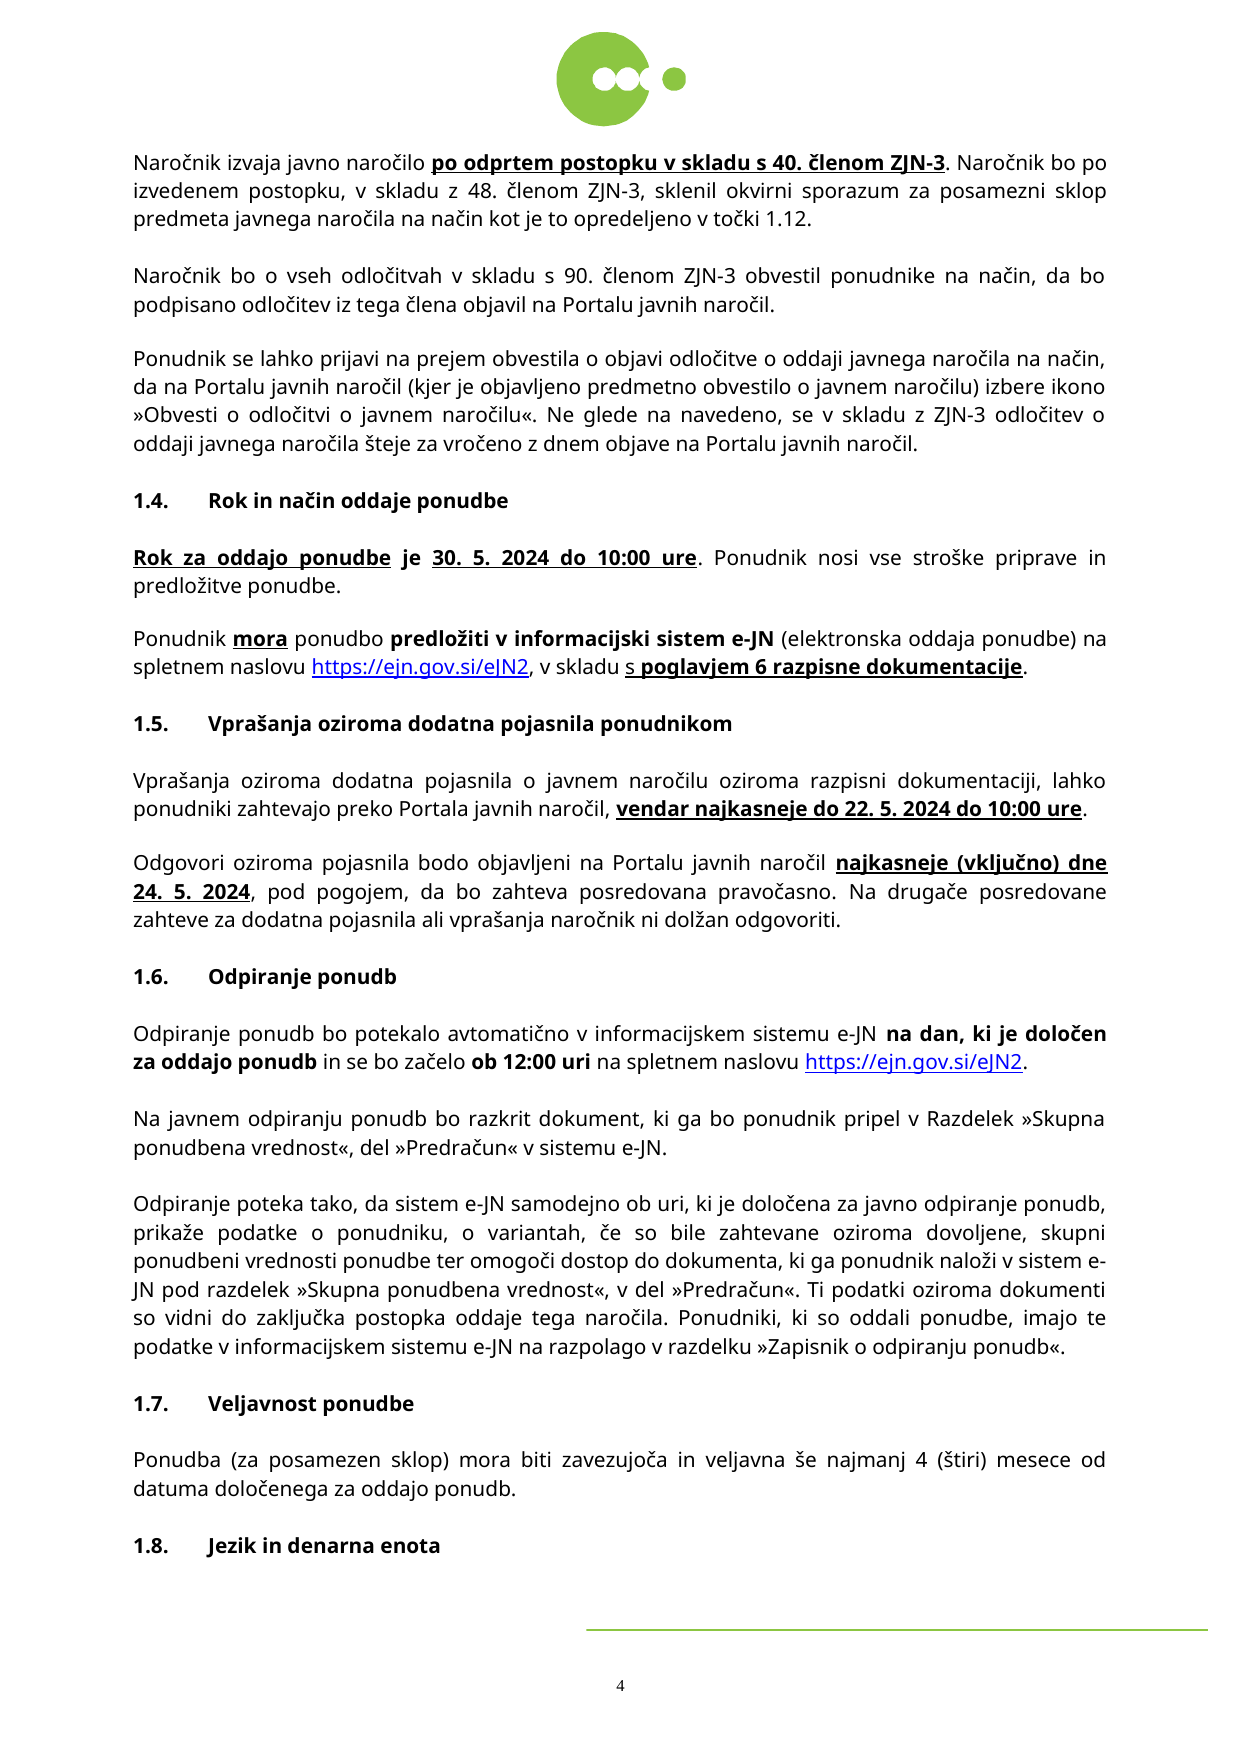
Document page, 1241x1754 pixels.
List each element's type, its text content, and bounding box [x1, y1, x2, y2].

text Odpiranje ponudb bo potekalo avtomatično v informacijskem sistemu e-JN na dan, ki je določen za oddajo ponudb in se bo začelo ob 12:00 uri na spletnem naslovu https://ejn.gov.si/eJN2. [133, 1019, 1107, 1076]
text Naročnik izvaja javno naročilo po odprtem postopku v skladu s 40. členom ZJN-3. Naročnik bo po izvedenem postopku, v skladu z 48. členom ZJN-3, sklenil okvirni sporazum za posamezni sklop predmeta javnega naročila na način kot je to opredeljeno v točki 1.12. [133, 148, 1107, 233]
list Odpiranje ponudb [133, 962, 1107, 991]
text Na javnem odpiranju ponudb bo razkrit dokument, ki ga bo ponudnik pripel v Razdelek »Skupna ponudbena vrednost«, del »Predračun« v sistemu e-JN. [133, 1104, 1107, 1161]
text Vprašanja oziroma dodatna pojasnila o javnem naročilu oziroma razpisni dokumentaciji, lahko ponudniki zahtevajo preko Portala javnih naročil, vendar najkasneje do 22. 5. 2024 do 10:00 ure. [133, 766, 1107, 823]
text Odpiranje poteka tako, da sistem e-JN samodejno ob uri, ki je določena za javno odpiranje ponudb, prikaže podatke o ponudniku, o variantah, če so bile zahtevane oziroma dovoljene, skupni ponudbeni vrednosti ponudbe ter omogoči dostop do dokumenta, ki ga ponudnik naloži v sistem e-JN pod razdelek »Skupna ponudbena vrednost«, v del »Predračun«. Ti podatki oziroma dokumenti so vidni do zaključka postopka oddaje tega naročila. Ponudniki, ki so oddali ponudbe, imajo te podatke v informacijskem sistemu e-JN na razpolago v razdelku »Zapisnik o odpiranju ponudb«. [133, 1189, 1107, 1360]
text Naročnik bo o vseh odločitvah v skladu s 90. členom ZJN-3 obvestil ponudnike na način, da bo podpisano odločitev iz tega člena objavil na Portalu javnih naročil. [133, 261, 1107, 318]
text Rok za oddajo ponudbe je 30. 5. 2024 do 10:00 ure. Ponudnik nosi vse stroške priprave in predložitve ponudbe. [133, 543, 1107, 600]
text Ponudba (za posamezen sklop) mora biti zavezujoča in veljavna še najmanj 4 (štiri) mesece od datuma določenega za oddajo ponudb. [133, 1446, 1107, 1502]
text Odgovori oziroma pojasnila bodo objavljeni na Portalu javnih naročil najkasneje (vključno) dne 24. 5. 2024, pod pogojem, da bo zahteva posredovana pravočasno. Na drugače posredovane zahteve za dodatna pojasnila ali vprašanja naročnik ni dolžan odgovoriti. [133, 848, 1107, 934]
list Rok in način oddaje ponudbe [133, 486, 1107, 514]
text Ponudnik mora ponudbo predložiti v informacijski sistem e-JN (elektronska oddaja ponudbe) na spletnem naslovu https://ejn.gov.si/eJN2, v skladu s poglavjem 6 razpisne dokumentacije. [133, 624, 1107, 681]
list Jezik in denarna enota [133, 1531, 1107, 1559]
text Ponudnik se lahko prijavi na prejem obvestila o objavi odločitve o oddaji javnega naročila na način, da na Portalu javnih naročil (kjer je objavljeno predmetno obvestilo o javnem naročilu) izbere ikono »Obvesti o odločitvi o javnem naročilu«. Ne glede na navedeno, se v skladu z ZJN-3 odločitev o oddaji javnega naročila šteje za vročeno z dnem objave na Portalu javnih naročil. [133, 344, 1107, 457]
list Vprašanja oziroma dodatna pojasnila ponudnikom [133, 709, 1107, 737]
list Veljavnost ponudbe [133, 1389, 1107, 1417]
